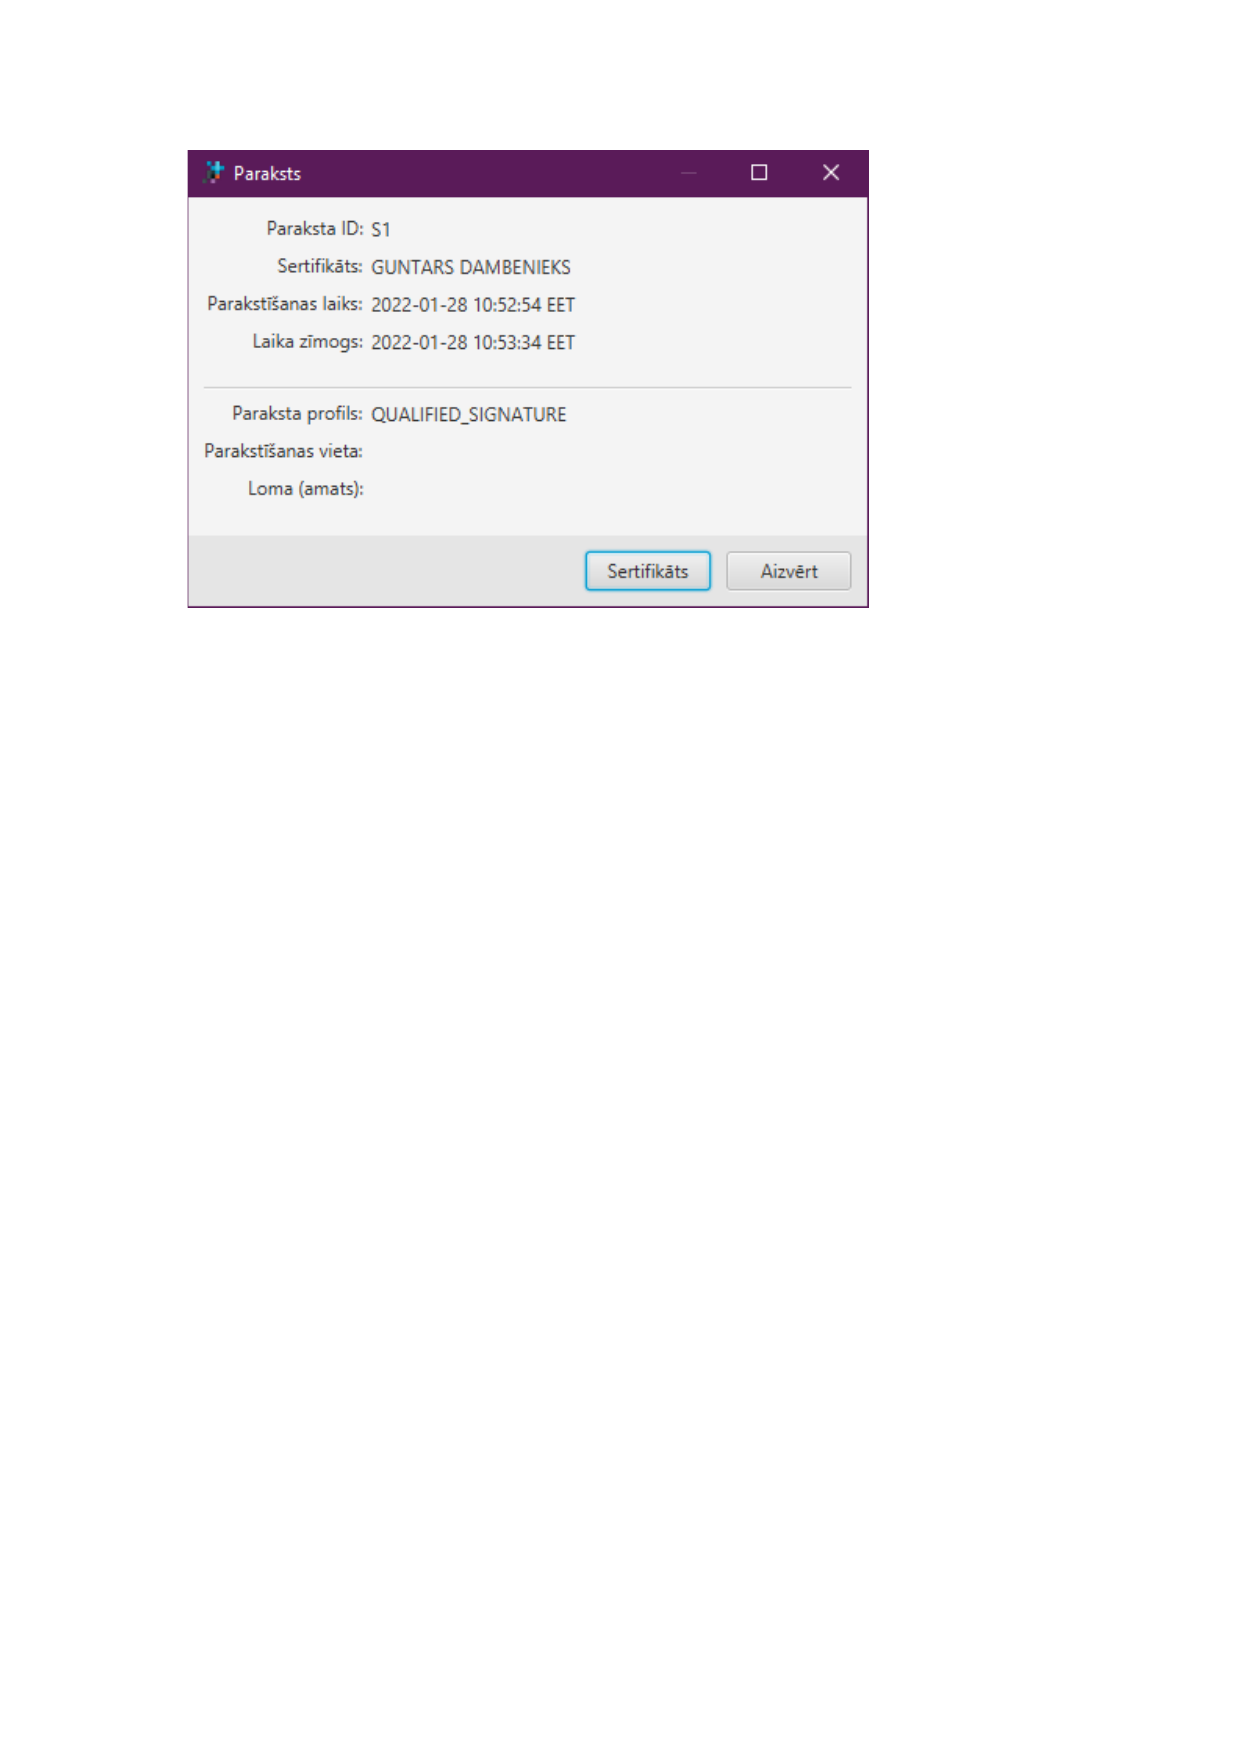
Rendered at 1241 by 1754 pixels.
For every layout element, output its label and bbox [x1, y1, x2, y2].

picture [187, 150, 869, 608]
